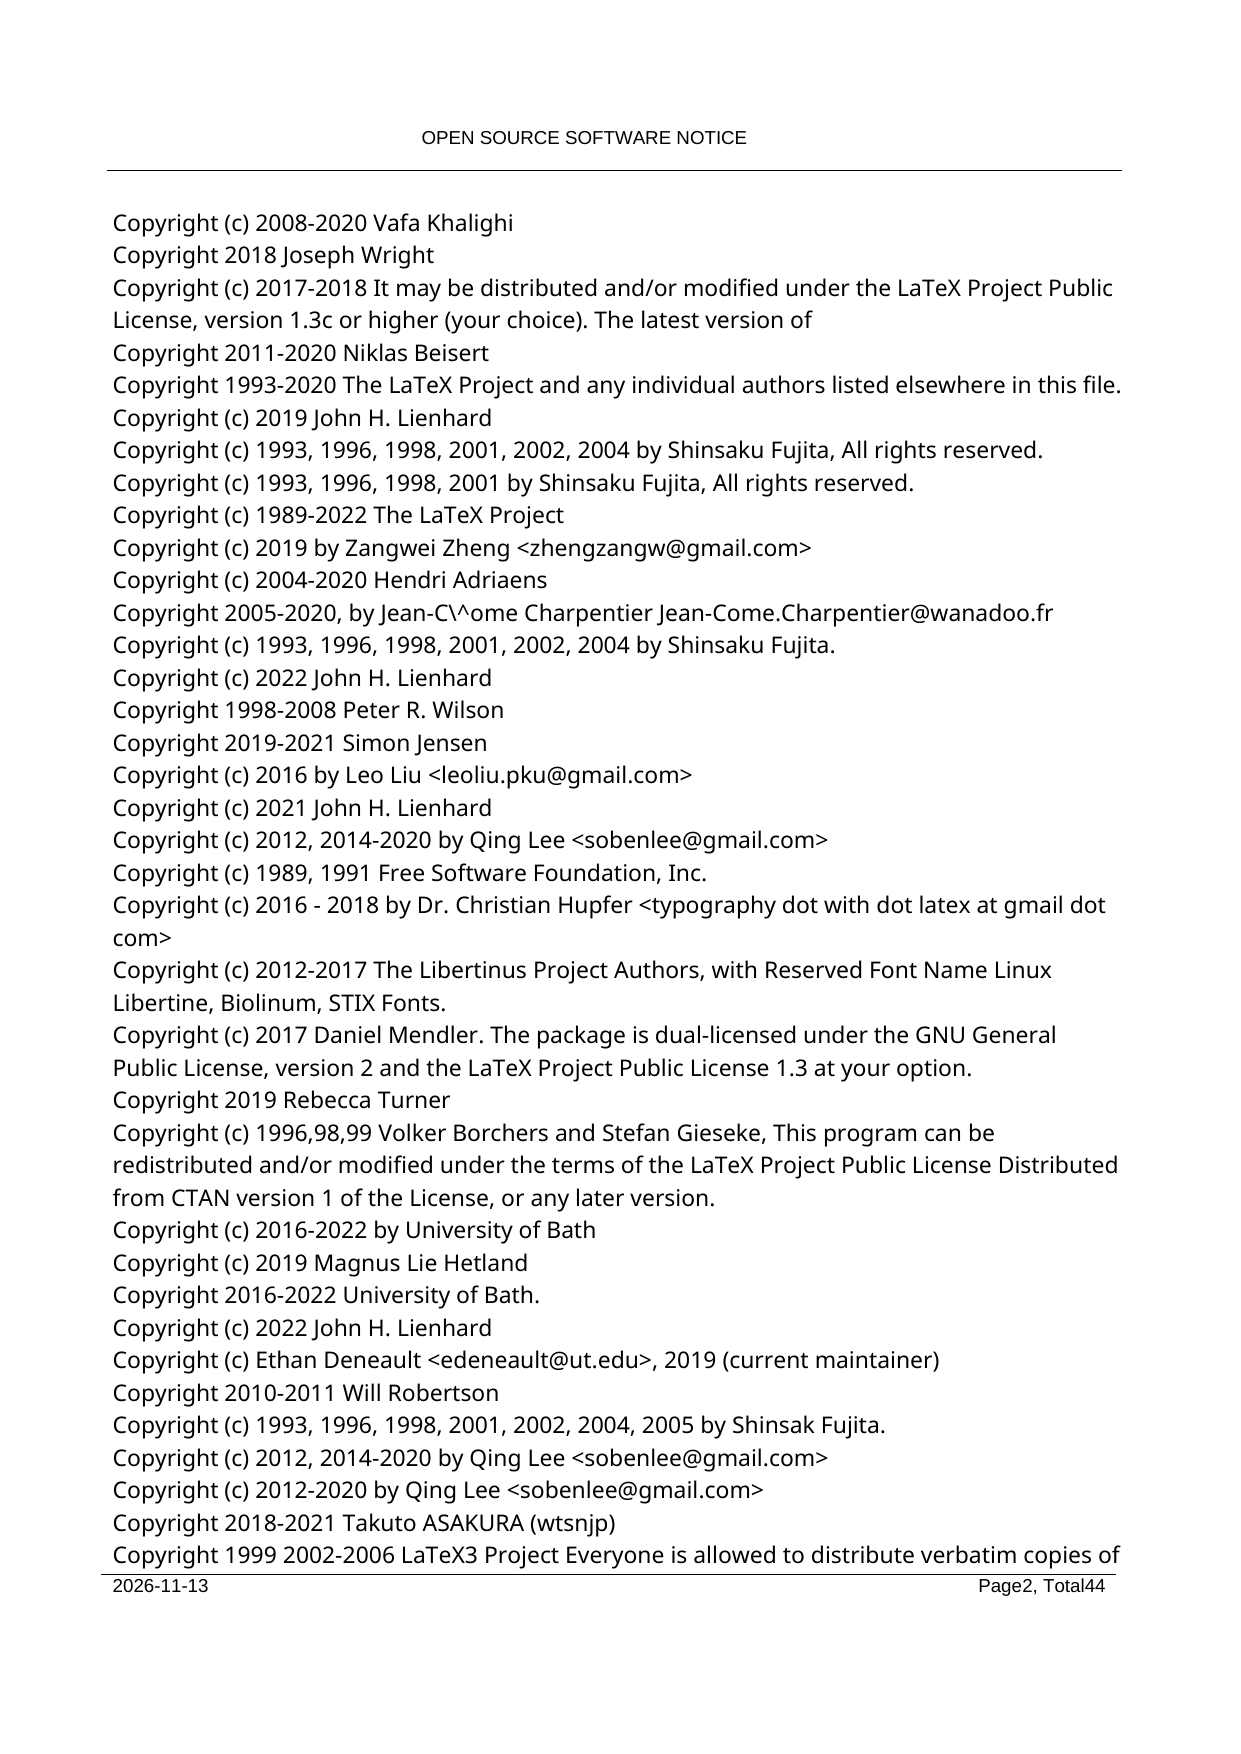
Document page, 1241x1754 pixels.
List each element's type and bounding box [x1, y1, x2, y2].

text [112, 206, 1128, 1571]
